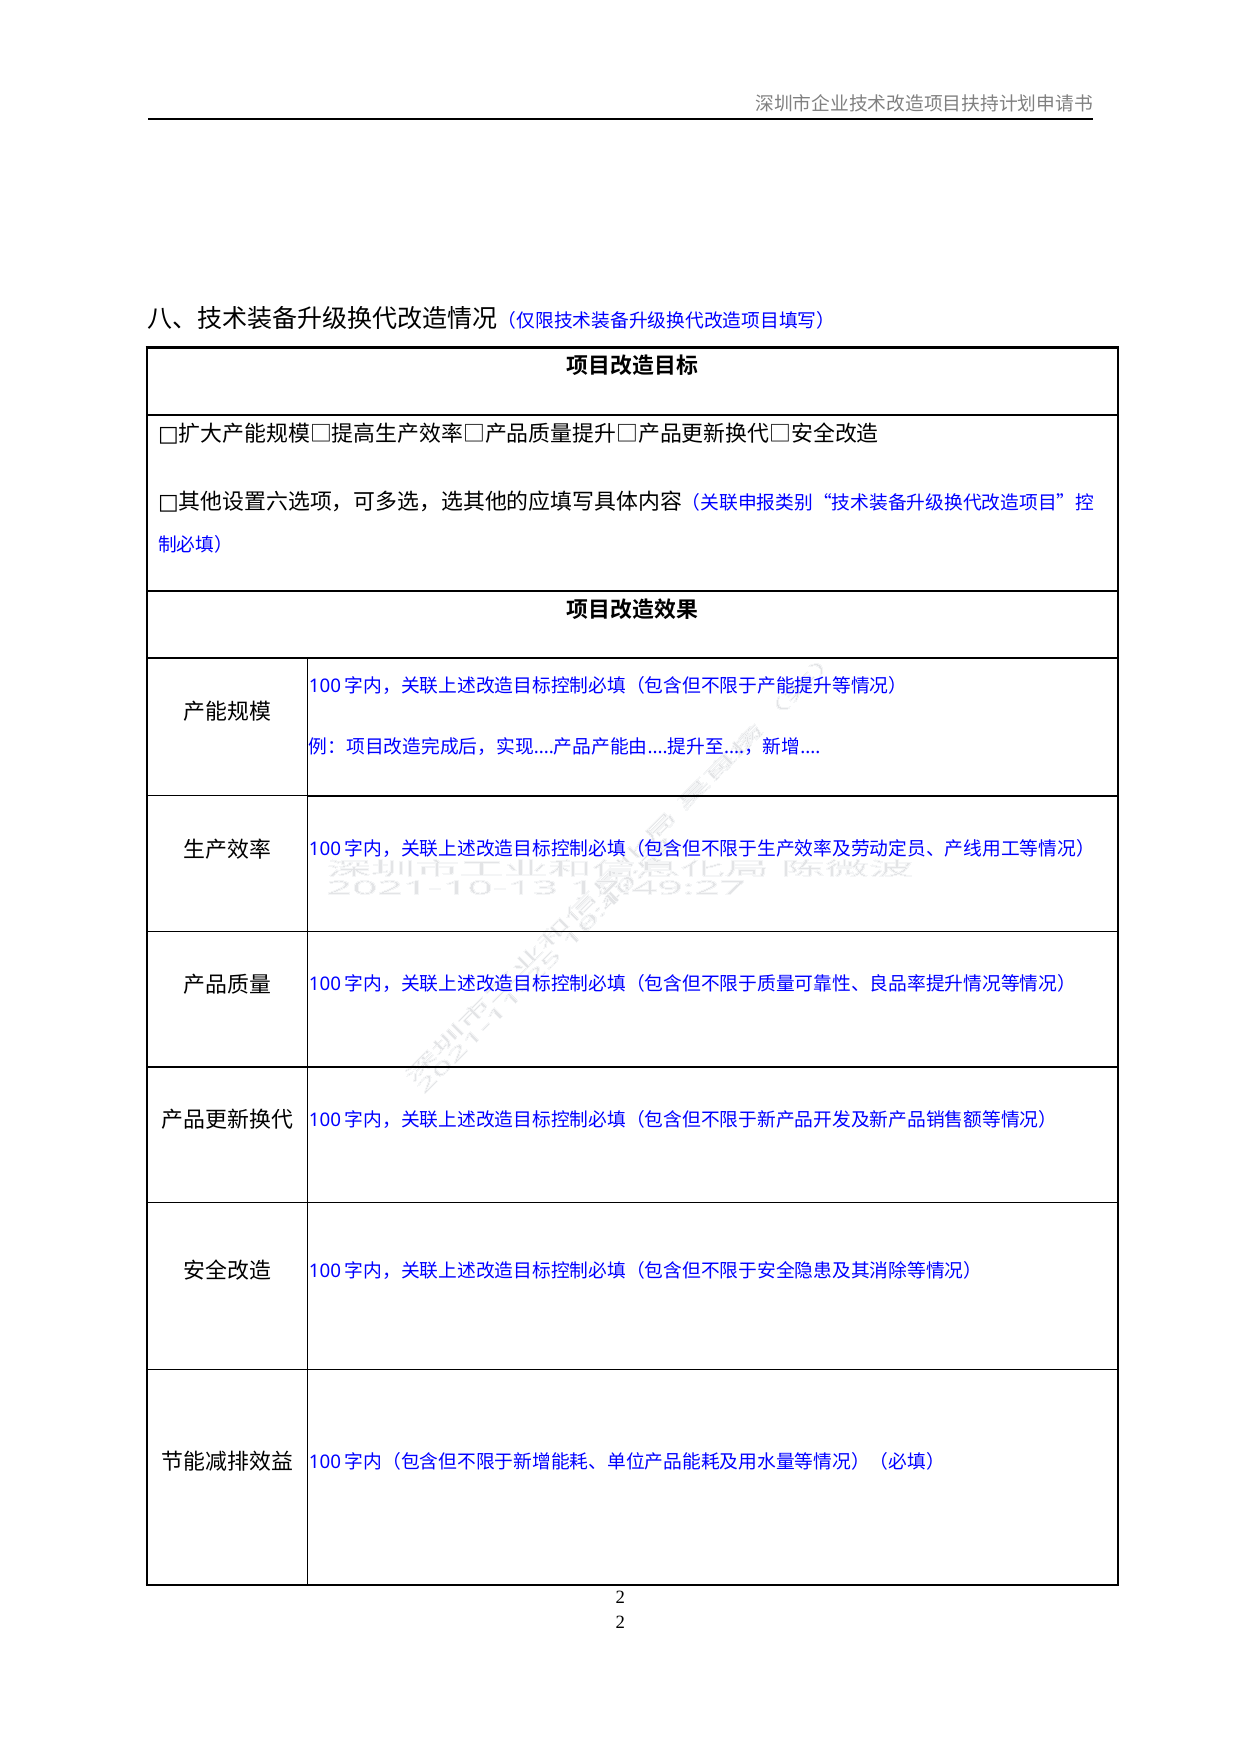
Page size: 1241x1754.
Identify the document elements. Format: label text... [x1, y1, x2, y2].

table_cell 100字内，关联上述改造目标控制必填（包含但不限于新产品开发及新产品销售额等情况） [308, 1068, 1117, 1202]
table_cell 100字内，关联上述改造目标控制必填（包含但不限于生产效率及劳动定员、产线用工等情况） [308, 797, 1117, 931]
table_cell 100字内（包含但不限于新增能耗、单位产品能耗及用水量等情况）（必填） [308, 1370, 1117, 1583]
table_header 项目改造目标 [148, 349, 1117, 413]
table_cell 产品更新换代 [148, 1068, 307, 1202]
table_cell 产品质量 [148, 932, 307, 1066]
table_cell □扩大产能规模□提高生产效率□产品质量提升□产品更新换代□安全改造 □其他设置六选项，可多选，选其他的应填写具体内容（关联申报类别“技术装备升级换代改造项目”控制必填） [148, 416, 1117, 590]
table_cell 100字内，关联上述改造目标控制必填（包含但不限于安全隐患及其消除等情况） [308, 1203, 1117, 1369]
table_cell 生产效率 [148, 796, 307, 931]
table_cell 项目改造效果 [148, 592, 1117, 657]
table_cell 100字内，关联上述改造目标控制必填（包含但不限于质量可靠性、良品率提升情况等情况） [308, 932, 1117, 1066]
text 八、技术装备升级换代改造情况（仅限技术装备升级换代改造项目填写） [148, 298, 1093, 335]
table_cell 安全改造 [148, 1203, 307, 1369]
table_cell 节能减排效益 [148, 1370, 307, 1583]
table_cell 产能规模 [148, 659, 307, 795]
table_cell 100字内，关联上述改造目标控制必填（包含但不限于产能提升等情况） 例：项目改造完成后，实现....产品产能由....提升至....，新增.... [308, 659, 1117, 795]
